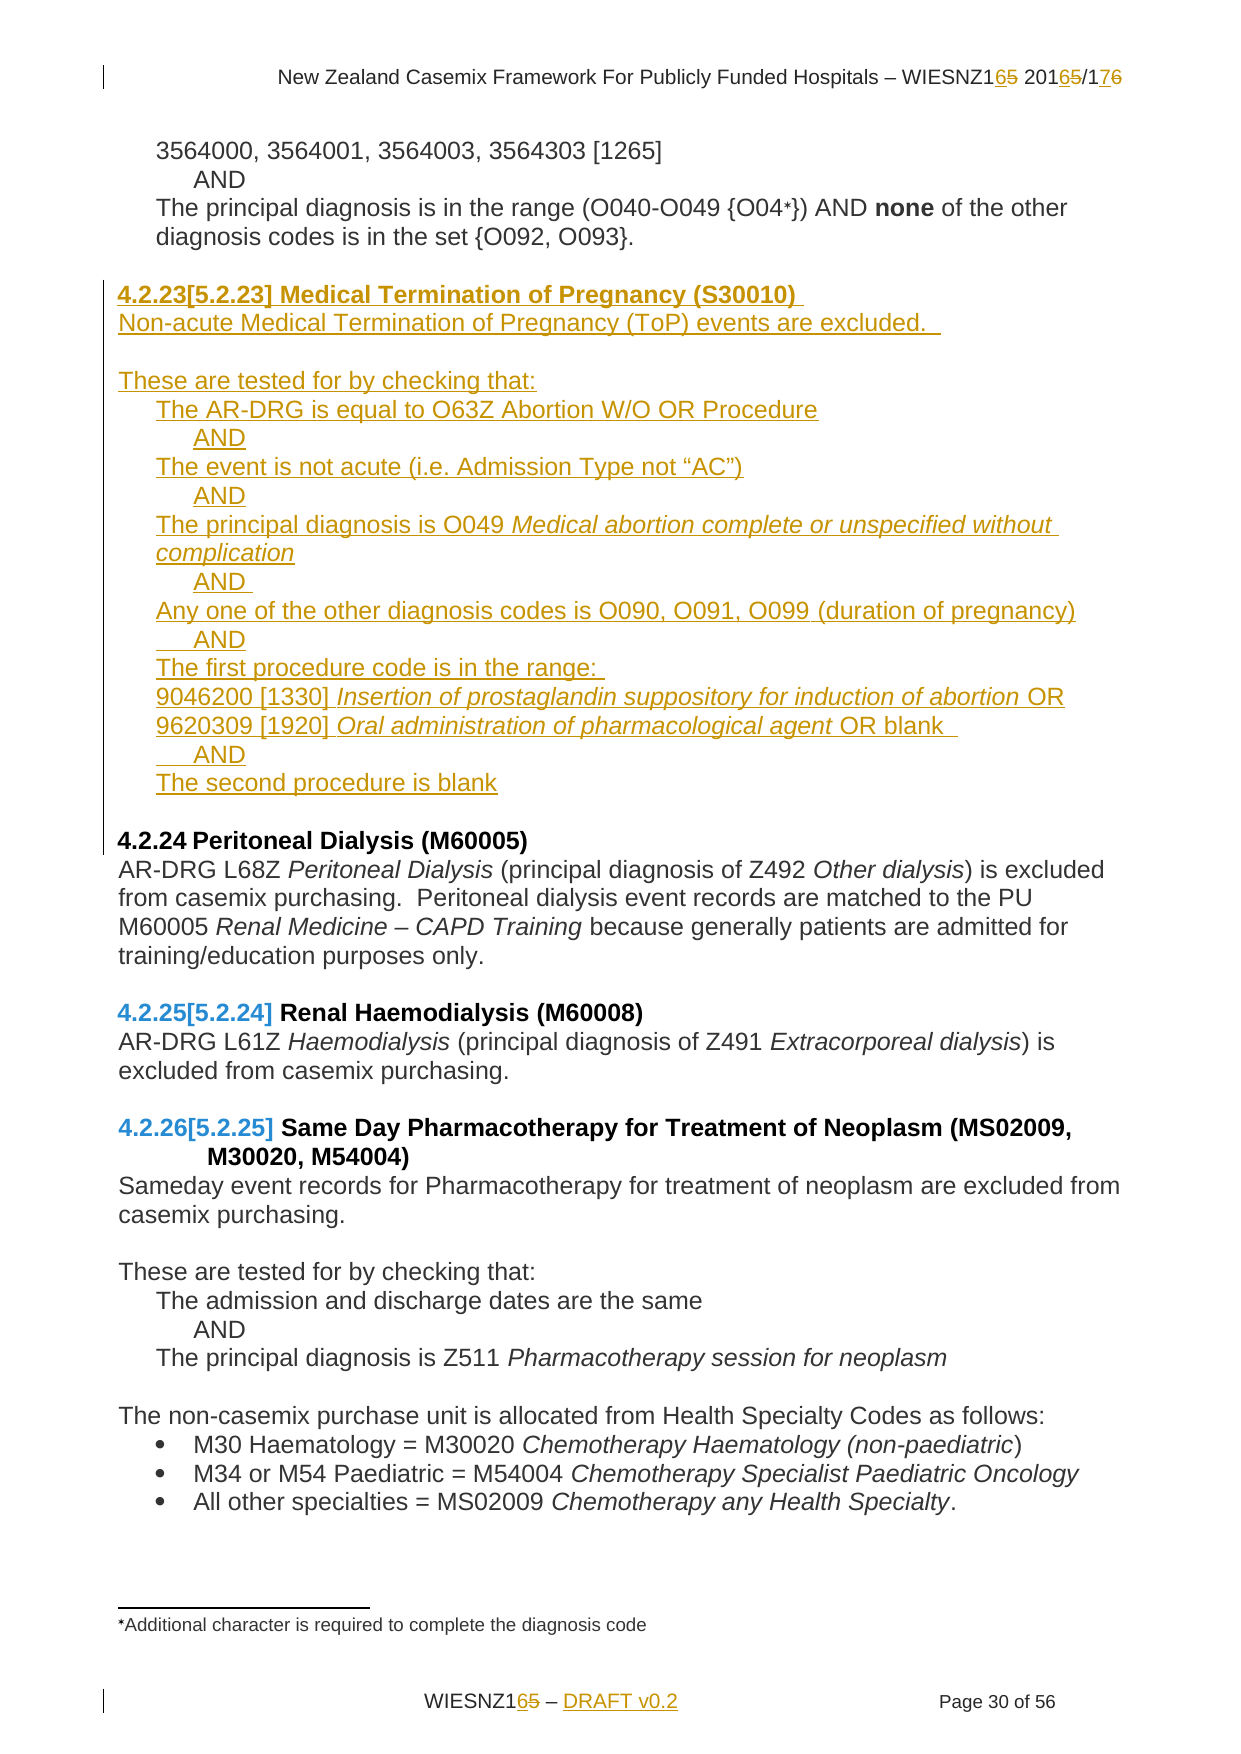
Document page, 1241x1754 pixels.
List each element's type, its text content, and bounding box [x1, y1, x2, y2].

subtitle Peritoneal Dialysis (M60005) [117, 826, 1122, 855]
subtitle Same Day Pharmacotherapy for Treatment of Neoplasm (MS02009, M30020, M54004) [118, 1113, 1122, 1171]
text AR-DRG L68Z Peritoneal Dialysis (principal diagnosis of Z492 Other dialysis) is excluded from casemix purchasing. Peritoneal dialysis event records are matched to the PU M60005 Renal Medicine – CAPD Training because generally patients are admitted for training/education purposes only. [118, 855, 1122, 970]
text 3564000, 3564001, 3564003, 3564303 [1265] [156, 136, 1122, 164]
text AND [118, 1315, 1122, 1343]
text AND [156, 164, 1122, 193]
list M30 Haematology = M30020 Chemotherapy Haematology (non-paediatric) [156, 1430, 1122, 1458]
text Sameday event records for Pharmacotherapy for treatment of neoplasm are excluded from casemix purchasing. [118, 1171, 1122, 1228]
text These are tested for by checking that: [118, 1257, 1122, 1286]
list M34 or M54 Paediatric = M54004 Chemotherapy Specialist Paediatric Oncology [156, 1458, 1122, 1487]
text The non-casemix purchase unit is allocated from Health Specialty Codes as follows: [118, 1401, 1122, 1430]
subtitle Renal Haemodialysis (M60008) [117, 998, 1122, 1027]
text The principal diagnosis is Z511 Pharmacotherapy session for neoplasm [156, 1343, 1122, 1372]
text The admission and discharge dates are the same [118, 1286, 1122, 1315]
text AR-DRG L61Z Haemodialysis (principal diagnosis of Z491 Extracorporeal dialysis) is excluded from casemix purchasing. [118, 1027, 1122, 1085]
text The principal diagnosis is in the range (O040-O049 {O04}) AND none of the other diagnosis codes is in the set {O092, O093}. [156, 193, 1122, 251]
list All other specialties = MS02009 Chemotherapy any Health Specialty. [156, 1487, 1122, 1516]
